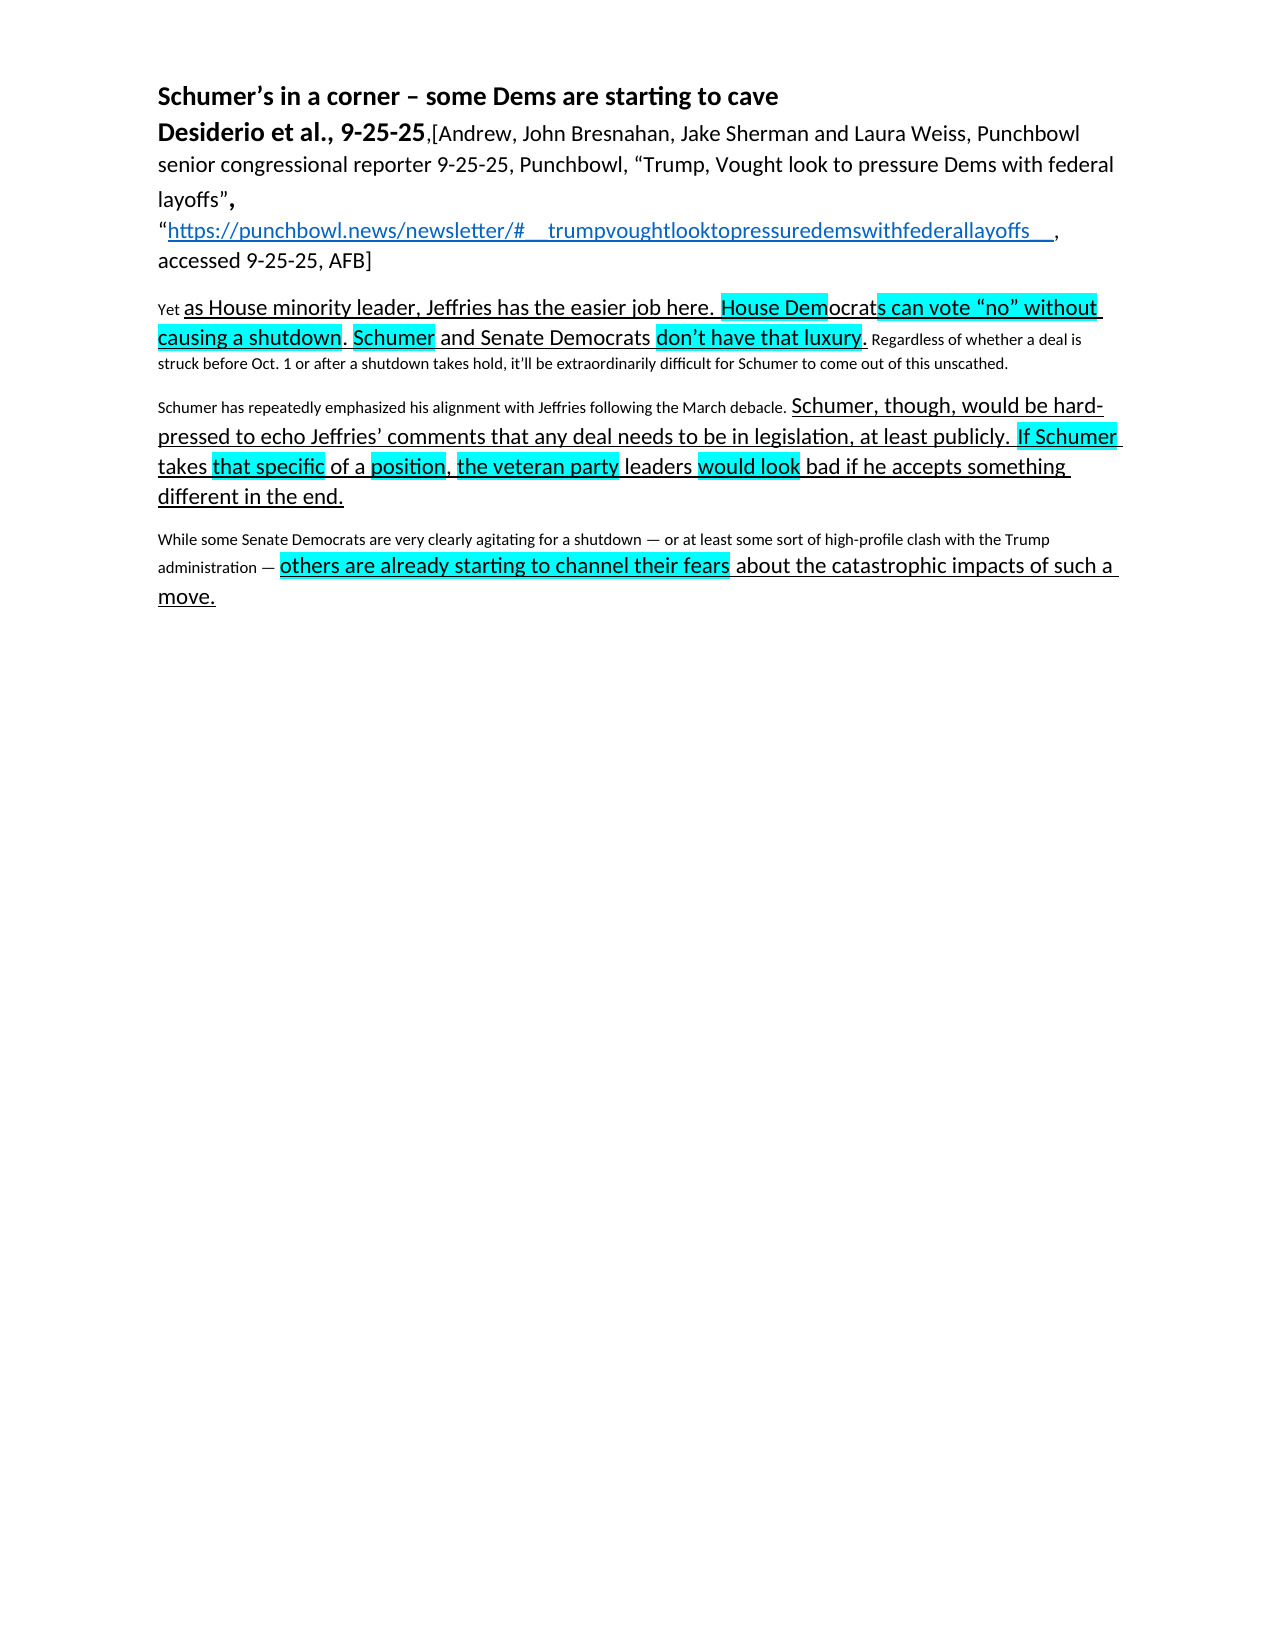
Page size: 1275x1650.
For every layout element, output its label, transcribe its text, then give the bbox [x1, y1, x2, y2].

text While some Senate Democrats are very clearly agitating for a shutdown — or at least some sort of high-profile clash with the Trump administration — others are already starting to channel their fears about the catastrophic impacts of such a move. [158, 529, 1123, 610]
text Yet as House minority leader, Jeffries has the easier job here. House Democrats can vote “no” without causing a shutdown. Schumer and Senate Democrats don’t have that luxury. Regardless of whether a deal is struck before Oct. 1 or after a shutdown takes hold, it’ll be extraordinarily difficult for Schumer to come out of this unscathed. [158, 293, 1123, 373]
subtitle Schumer’s in a corner – some Dems are starting to cave [158, 79, 1123, 112]
text Desiderio et al., 9-25-25,[Andrew, John Bresnahan, Jake Sherman and Laura Weiss, Punchbowl senior congressional reporter 9-25-25, Punchbowl, “Trump, Vought look to pressure Dems with federal layoffs”, “https://punchbowl.news/newsletter/#__trumpvoughtlooktopressuredemswithfederallayoffs__, accessed 9-25-25, AFB] [158, 115, 1123, 274]
text Schumer has repeatedly emphasized his alignment with Jeffries following the March debacle. Schumer, though, would be hard-pressed to echo Jeffries’ comments that any deal needs to be in legislation, at least publicly. If Schumer takes that specific of a position, the veteran party leaders would look bad if he accepts something different in the end. [158, 392, 1123, 446]
text Schumer has repeatedly emphasized his alignment with Jeffries following the March debacle. Schumer, though, would be hard-pressed to echo Jeffries’ comments that any deal needs to be in legislation, at least publicly. If Schumer takes that specific of a position, the veteran party leaders would look bad if he accepts something different in the end. [158, 447, 1123, 510]
